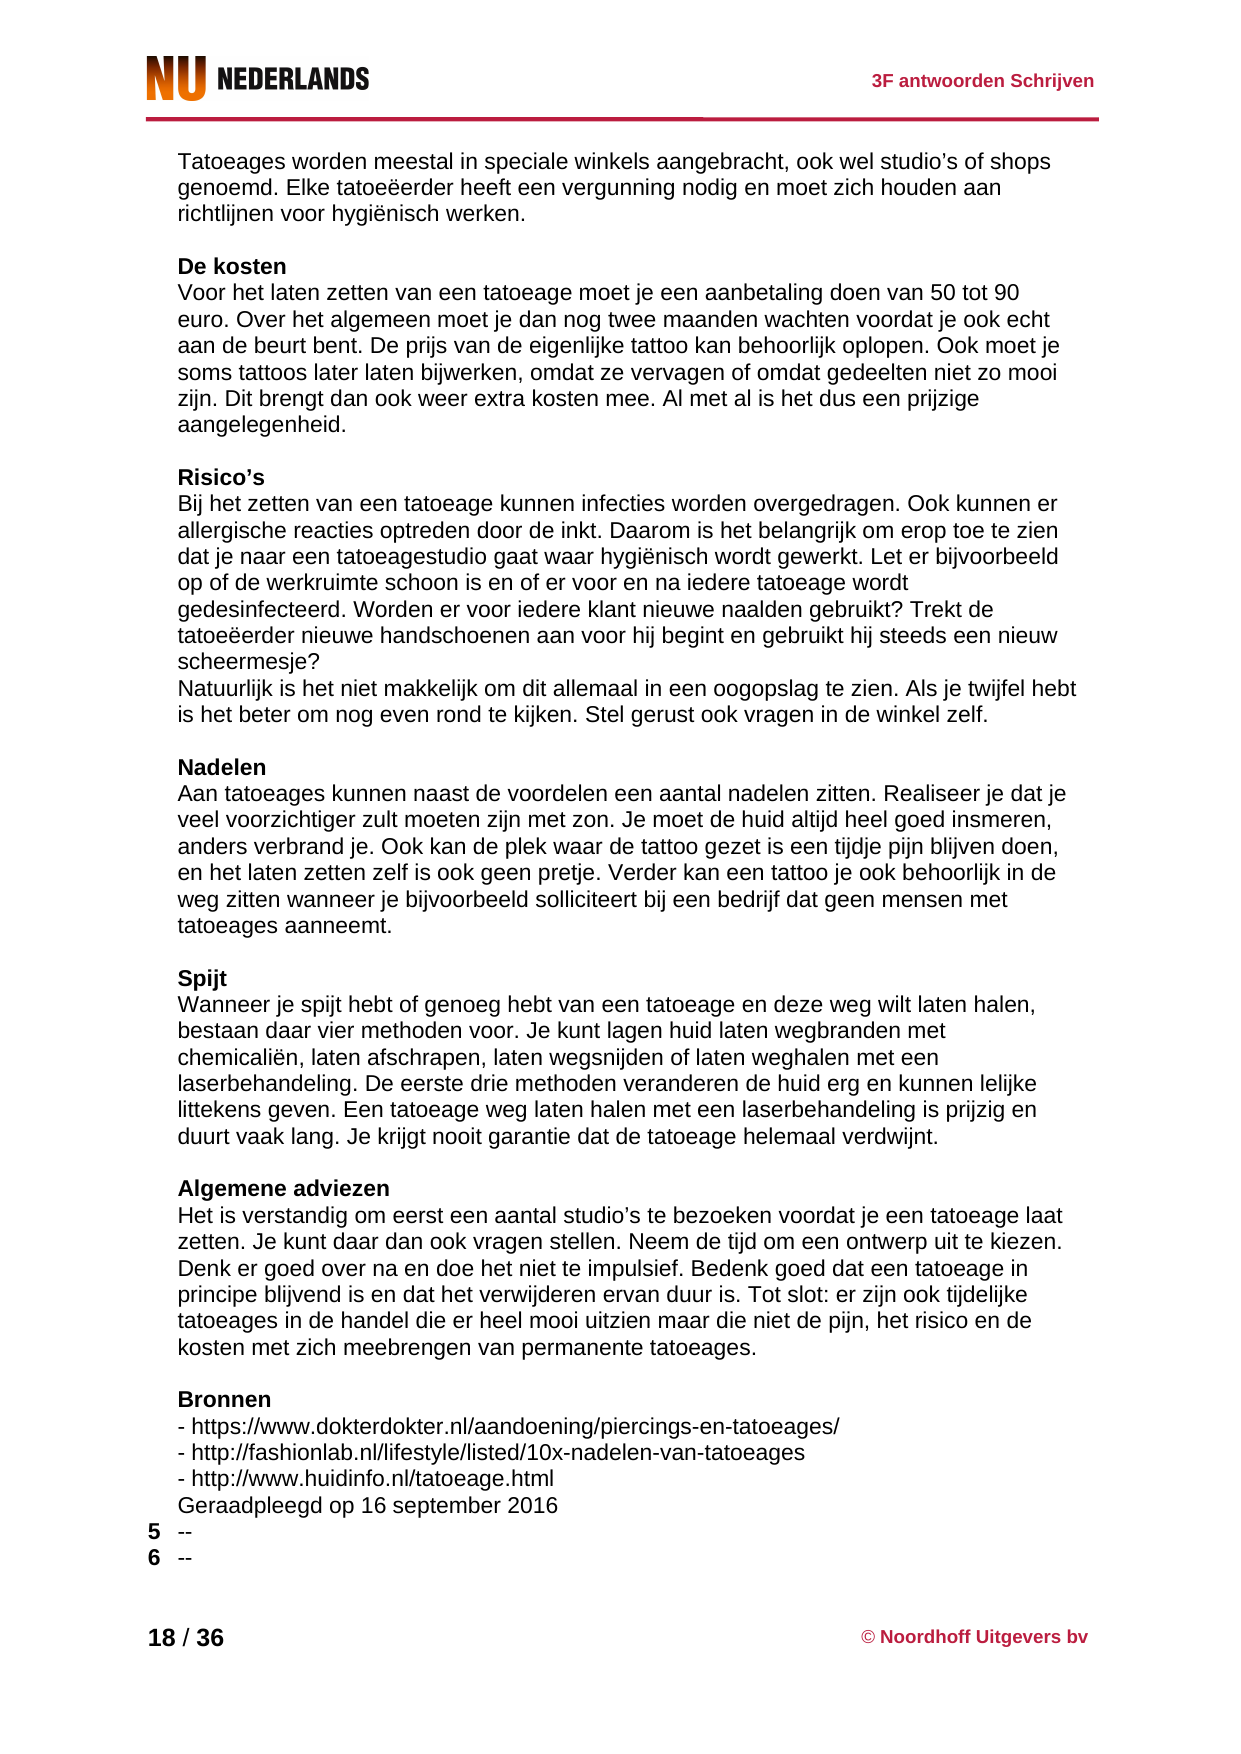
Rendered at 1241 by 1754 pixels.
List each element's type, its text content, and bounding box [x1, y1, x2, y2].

text - https://www.dokterdokter.nl/aandoening/piercings-en-tatoeages/ [148, 1413, 1078, 1439]
text Nadelen [148, 754, 1078, 780]
text Voor het laten zetten van een tatoeage moet je een aanbetaling doen van 50 tot 90 euro. Over het algemeen moet je dan nog twee maanden wachten voordat je ook echt aan de beurt bent. De prijs van de eigenlijke tattoo kan behoorlijk oplopen. Ook moet je soms tattoos later laten bijwerken, omdat ze vervagen of omdat gedeelten niet zo mooi zijn. Dit brengt dan ook weer extra kosten mee. Al met al is het dus een prijzige aangelegenheid. [177, 279, 1078, 437]
text 5 -- [148, 1518, 1078, 1544]
text Het is verstandig om eerst een aantal studio’s te bezoeken voordat je een tatoeage laat zetten. Je kunt daar dan ook vragen stellen. Neem de tijd om een ontwerp uit te kiezen. Denk er goed over na en doe het niet te impulsief. Bedenk goed dat een tatoeage in principe blijvend is en dat het verwijderen ervan duur is. Tot slot: er zijn ook tijdelijke tatoeages in de handel die er heel mooi uitzien maar die niet de pijn, het risico en de kosten met zich meebrengen van permanente tatoeages. [177, 1202, 1078, 1360]
text - http://fashionlab.nl/lifestyle/listed/10x-nadelen-van-tatoeages [148, 1439, 1078, 1465]
text Wanneer je spijt hebt of genoeg hebt van een tatoeage en deze weg wilt laten halen, bestaan daar vier methoden voor. Je kunt lagen huid laten wegbranden met chemicaliën, laten afschrapen, laten wegsnijden of laten weghalen met een laserbehandeling. De eerste drie methoden veranderen de huid erg en kunnen lelijke littekens geven. Een tatoeage weg laten halen met een laserbehandeling is prijzig en duurt vaak lang. Je krijgt nooit garantie dat de tatoeage helemaal verdwijnt. [177, 991, 1078, 1149]
text - http://www.huidinfo.nl/tatoeage.html [148, 1465, 1078, 1492]
text Bronnen [148, 1386, 1078, 1413]
text Natuurlijk is het niet makkelijk om dit allemaal in een oogopslag te zien. Als je twijfel hebt is het beter om nog even rond te kijken. Stel gerust ook vragen in de winkel zelf. [177, 675, 1078, 727]
text 6 -- [148, 1544, 1078, 1571]
text Aan tatoeages kunnen naast de voordelen een aantal nadelen zitten. Realiseer je dat je veel voorzichtiger zult moeten zijn met zon. Je moet de huid altijd heel goed insmeren, anders verbrand je. Ook kan de plek waar de tattoo gezet is een tijdje pijn blijven doen, en het laten zetten zelf is ook geen pretje. Verder kan een tattoo je ook behoorlijk in de weg zitten wanneer je bijvoorbeeld solliciteert bij een bedrijf dat geen mensen met tatoeages aanneemt. [177, 780, 1078, 938]
text Geraadpleegd op 16 september 2016 [148, 1492, 1078, 1518]
picture [146, 56, 369, 101]
text Algemene adviezen [148, 1175, 1078, 1202]
text De kosten [148, 253, 1078, 279]
text Spijt [148, 964, 1078, 991]
text Tatoeages worden meestal in speciale winkels aangebracht, ook wel studio’s of shops genoemd. Elke tatoeëerder heeft een vergunning nodig en moet zich houden aan richtlijnen voor hygiënisch werken. [177, 148, 1078, 227]
text Risico’s [148, 464, 1078, 490]
text Bij het zetten van een tatoeage kunnen infecties worden overgedragen. Ook kunnen er allergische reacties optreden door de inkt. Daarom is het belangrijk om erop toe te zien dat je naar een tatoeagestudio gaat waar hygiënisch wordt gewerkt. Let er bijvoorbeeld op of de werkruimte schoon is en of er voor en na iedere tatoeage wordt gedesinfecteerd. Worden er voor iedere klant nieuwe naalden gebruikt? Trekt de tatoeëerder nieuwe handschoenen aan voor hij begint en gebruikt hij steeds een nieuw scheermesje? [177, 490, 1078, 675]
